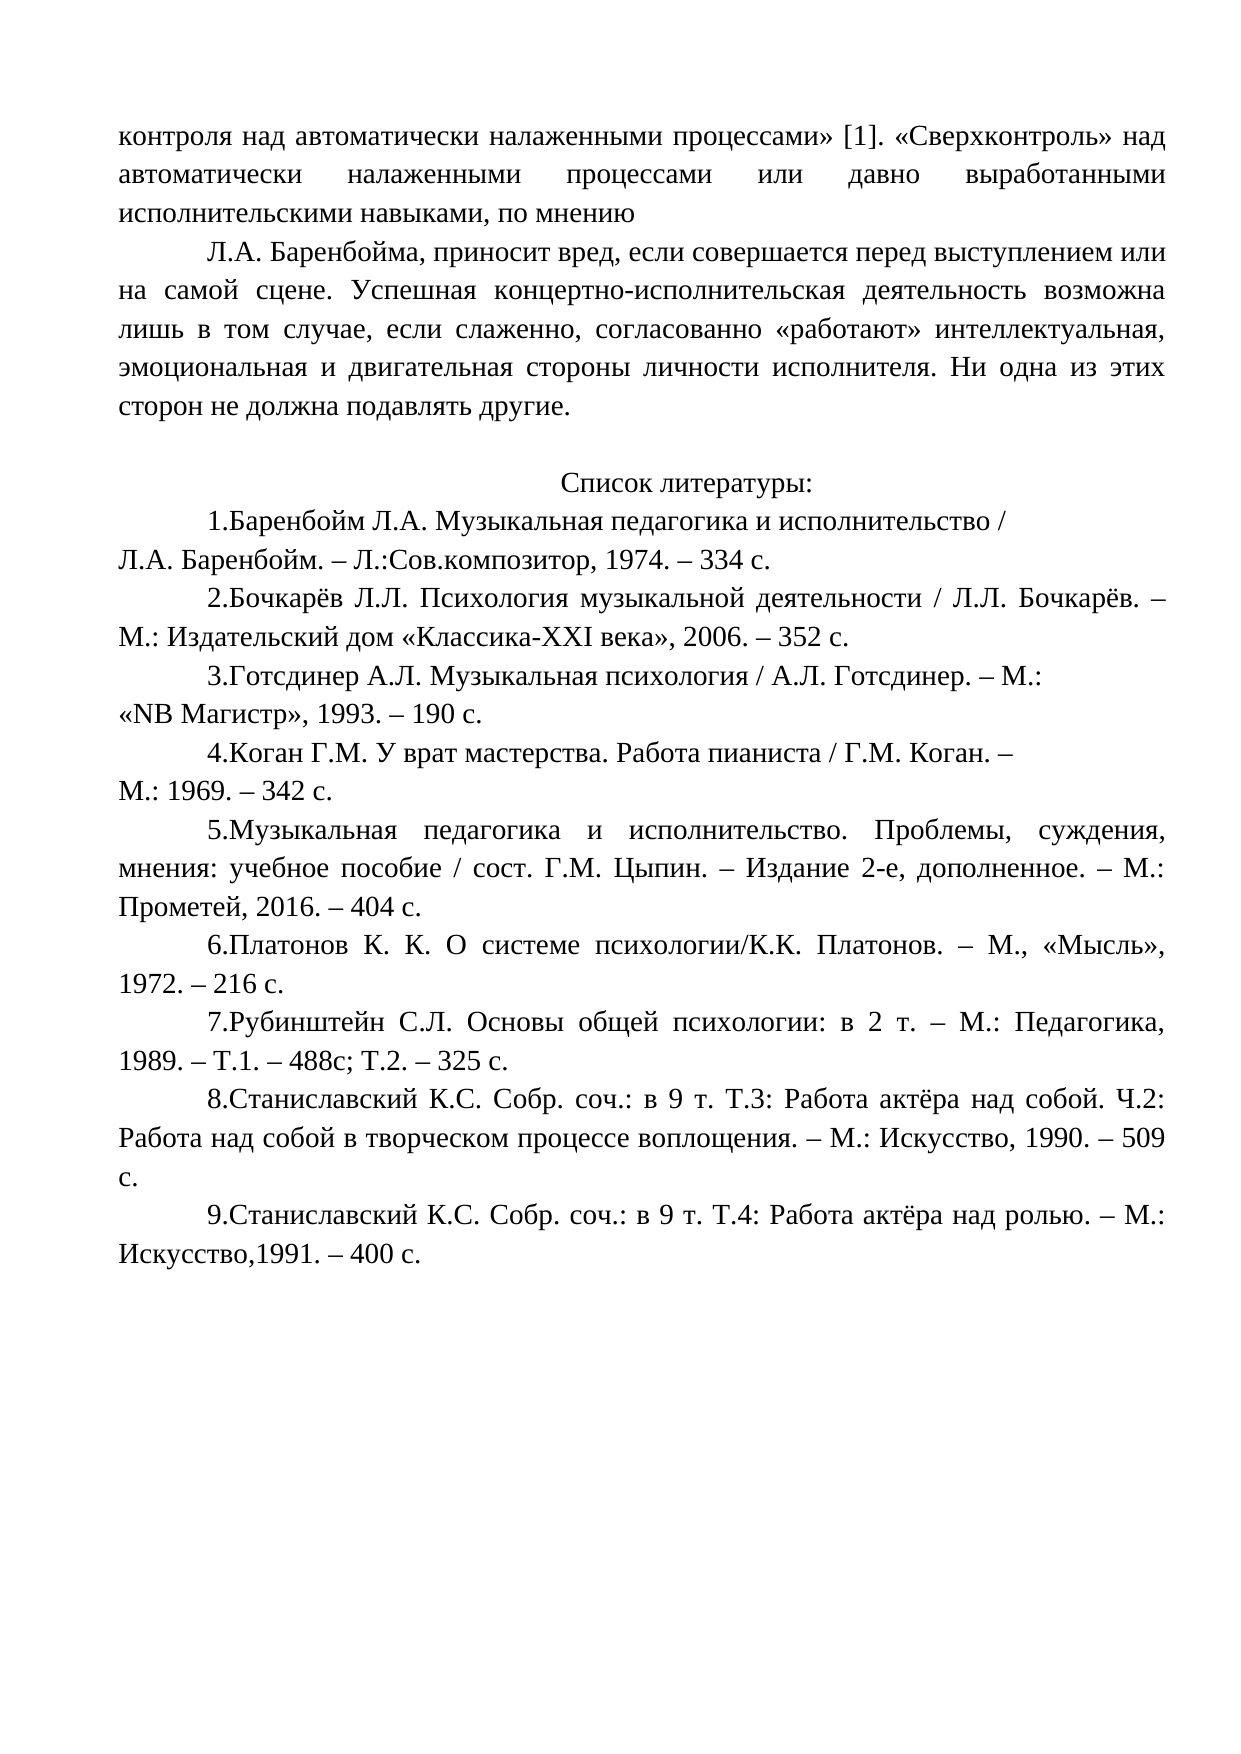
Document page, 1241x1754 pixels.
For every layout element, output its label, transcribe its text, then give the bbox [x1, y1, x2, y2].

text Л.А. Баренбойма, приносит вред, если совершается перед выступлением или на самой сцене. Успешная концертно-исполнительская деятельность возможна лишь в том случае, если слаженно, согласованно «работают» интеллектуальная, эмоциональная и двигательная стороны личности исполнителя. Ни одна из этих сторон не должна подавлять другие. [118, 234, 1167, 421]
text 3.Готсдинер А.Л. Музыкальная психология / А.Л. Готсдинер. – М.: [118, 658, 1167, 691]
text 5.Музыкальная педагогика и исполнительство. Проблемы, суждения, мнения: учебное пособие / сост. Г.М. Цыпин. – Издание 2-е, дополненное. – М.: Прометей, 2016. – 404 с. [118, 812, 1167, 922]
text «NB Магистр», 1993. – 190 с. [118, 696, 1167, 730]
text 7.Рубинштейн С.Л. Основы общей психологии: в 2 т. – М.: Педагогика, 1989. – Т.1. – 488с; Т.2. – 325 с. [118, 1004, 1167, 1077]
text 1.Баренбойм Л.А. Музыкальная педагогика и исполнительство / [118, 503, 1167, 537]
text Список литературы: [118, 465, 1167, 498]
text 9.Станиславский К.С. Собр. соч.: в 9 т. Т.4: Работа актёра над ролью. – М.: Искусство,1991. – 400 с. [118, 1197, 1167, 1269]
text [118, 118, 1167, 229]
text 6.Платонов К. К. О системе психологии/К.К. Платонов. – М., «Мысль», 1972. – 216 с. [118, 927, 1167, 999]
text 4.Коган Г.М. У врат мастерства. Работа пианиста / Г.М. Коган. – [118, 735, 1167, 768]
text 8.Станиславский К.С. Собр. соч.: в 9 т. Т.3: Работа актёра над собой. Ч.2: Работа над собой в творческом процессе воплощения. – М.: Искусство, 1990. – 509 с. [118, 1082, 1167, 1192]
text Л.А. Баренбойм. – Л.:Сов.композитор, 1974. – 334 с. [118, 542, 1167, 576]
text 2.Бочкарёв Л.Л. Психология музыкальной деятельности / Л.Л. Бочкарёв. – М.: Издательский дом «Классика-XXI века», 2006. – 352 с. [118, 581, 1167, 653]
text М.: 1969. – 342 с. [118, 773, 1167, 807]
